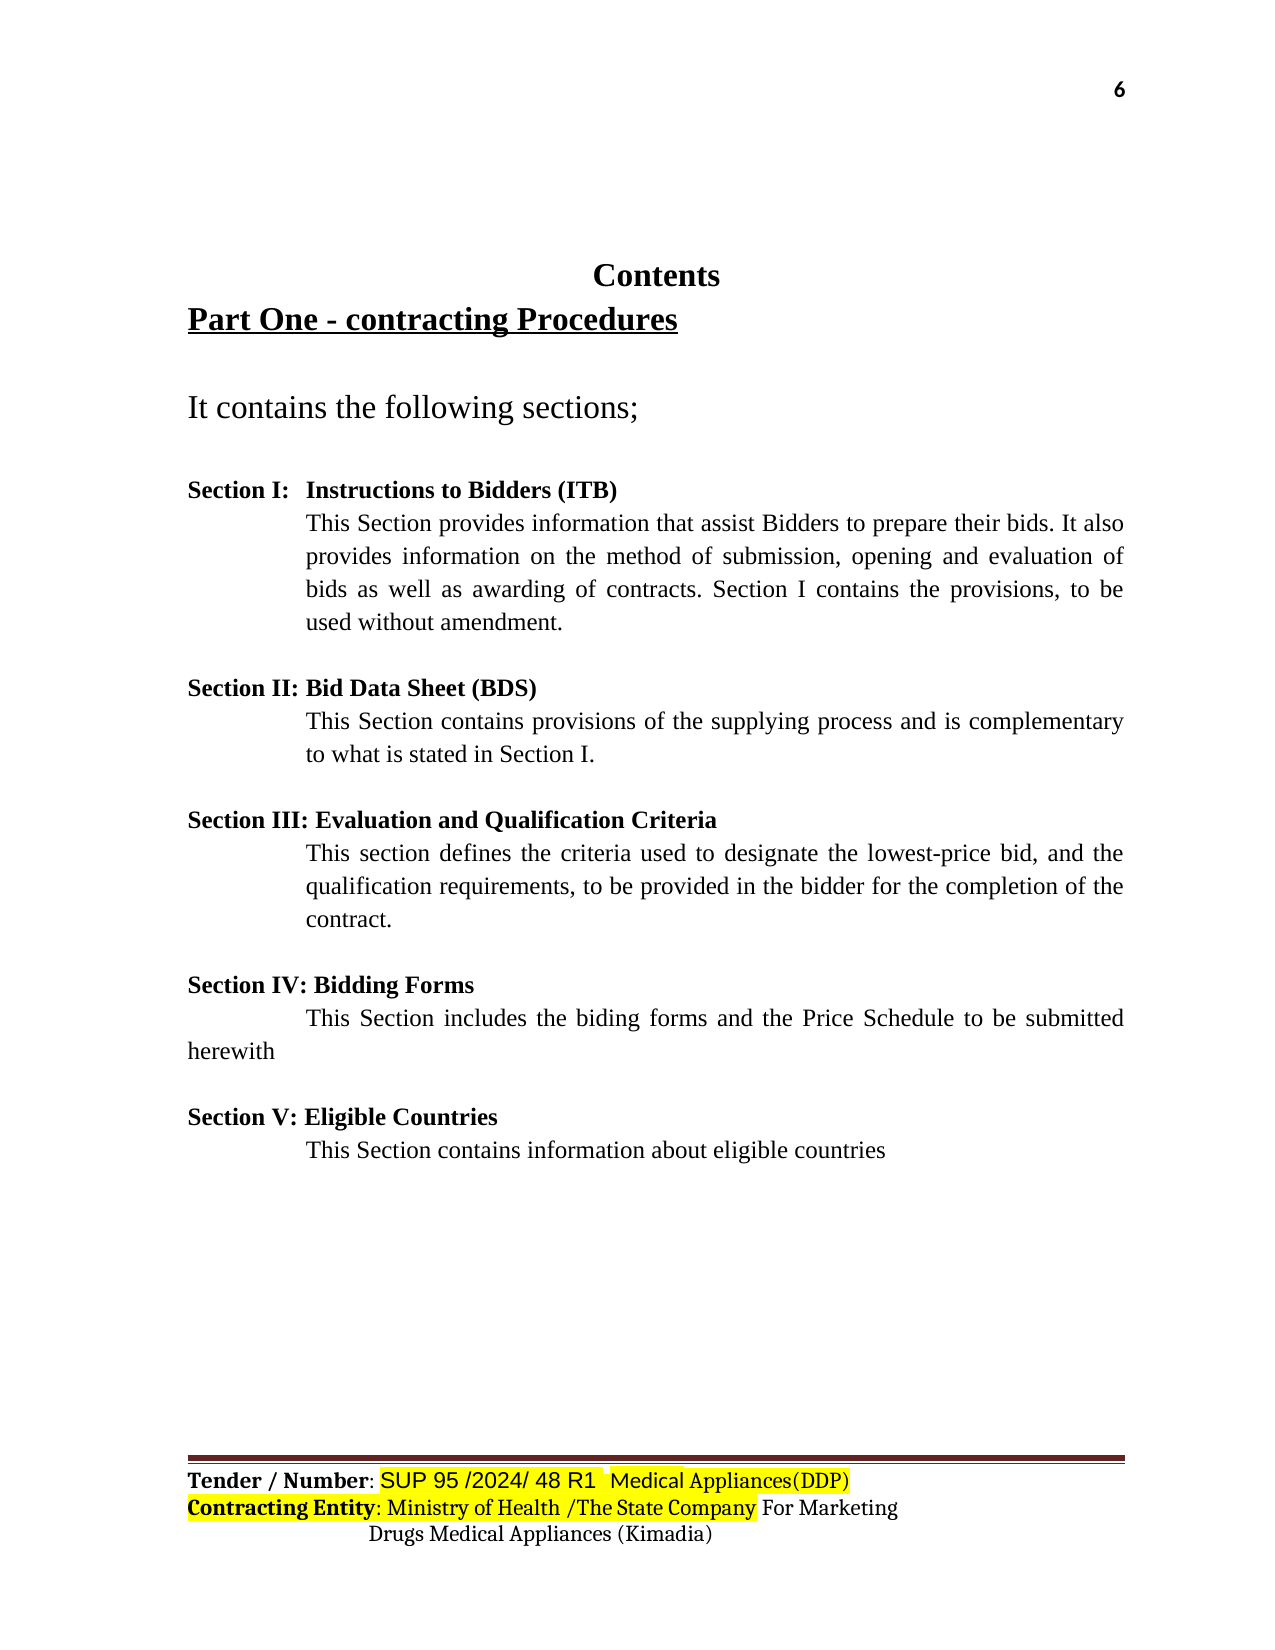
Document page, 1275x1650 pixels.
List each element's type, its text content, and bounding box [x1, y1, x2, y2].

text Section III: Evaluation and Qualification Criteria [187, 805, 1125, 834]
text Section V: Eligible Countries [187, 1102, 1125, 1131]
text This Section contains information about eligible countries [187, 1136, 1125, 1164]
text This Section contains provisions of the supplying process and is complementary to what is stated in Section I. [306, 706, 1125, 768]
text Part One - contracting Procedures [187, 299, 1125, 337]
text This section defines the criteria used to designate the lowest-price bid, and the qualification requirements, to be provided in the bidder for the completion of the contract. [306, 838, 1125, 933]
text Section IV: Bidding Forms [187, 970, 1125, 999]
text This Section provides information that assist Bidders to prepare their bids. It also provides information on the method of submission, opening and evaluation of bids as well as awarding of contracts. Section I contains the provisions, to be used without amendment. [306, 508, 1125, 636]
text Section II: Bid Data Sheet (BDS) [187, 673, 1125, 702]
text Section I: Instructions to Bidders (ITB) [187, 475, 1125, 504]
text This Section includes the biding forms and the Price Schedule to be submitted herewith [187, 1003, 1125, 1065]
text Contents [187, 255, 1125, 293]
text It contains the following sections; [187, 387, 1125, 425]
